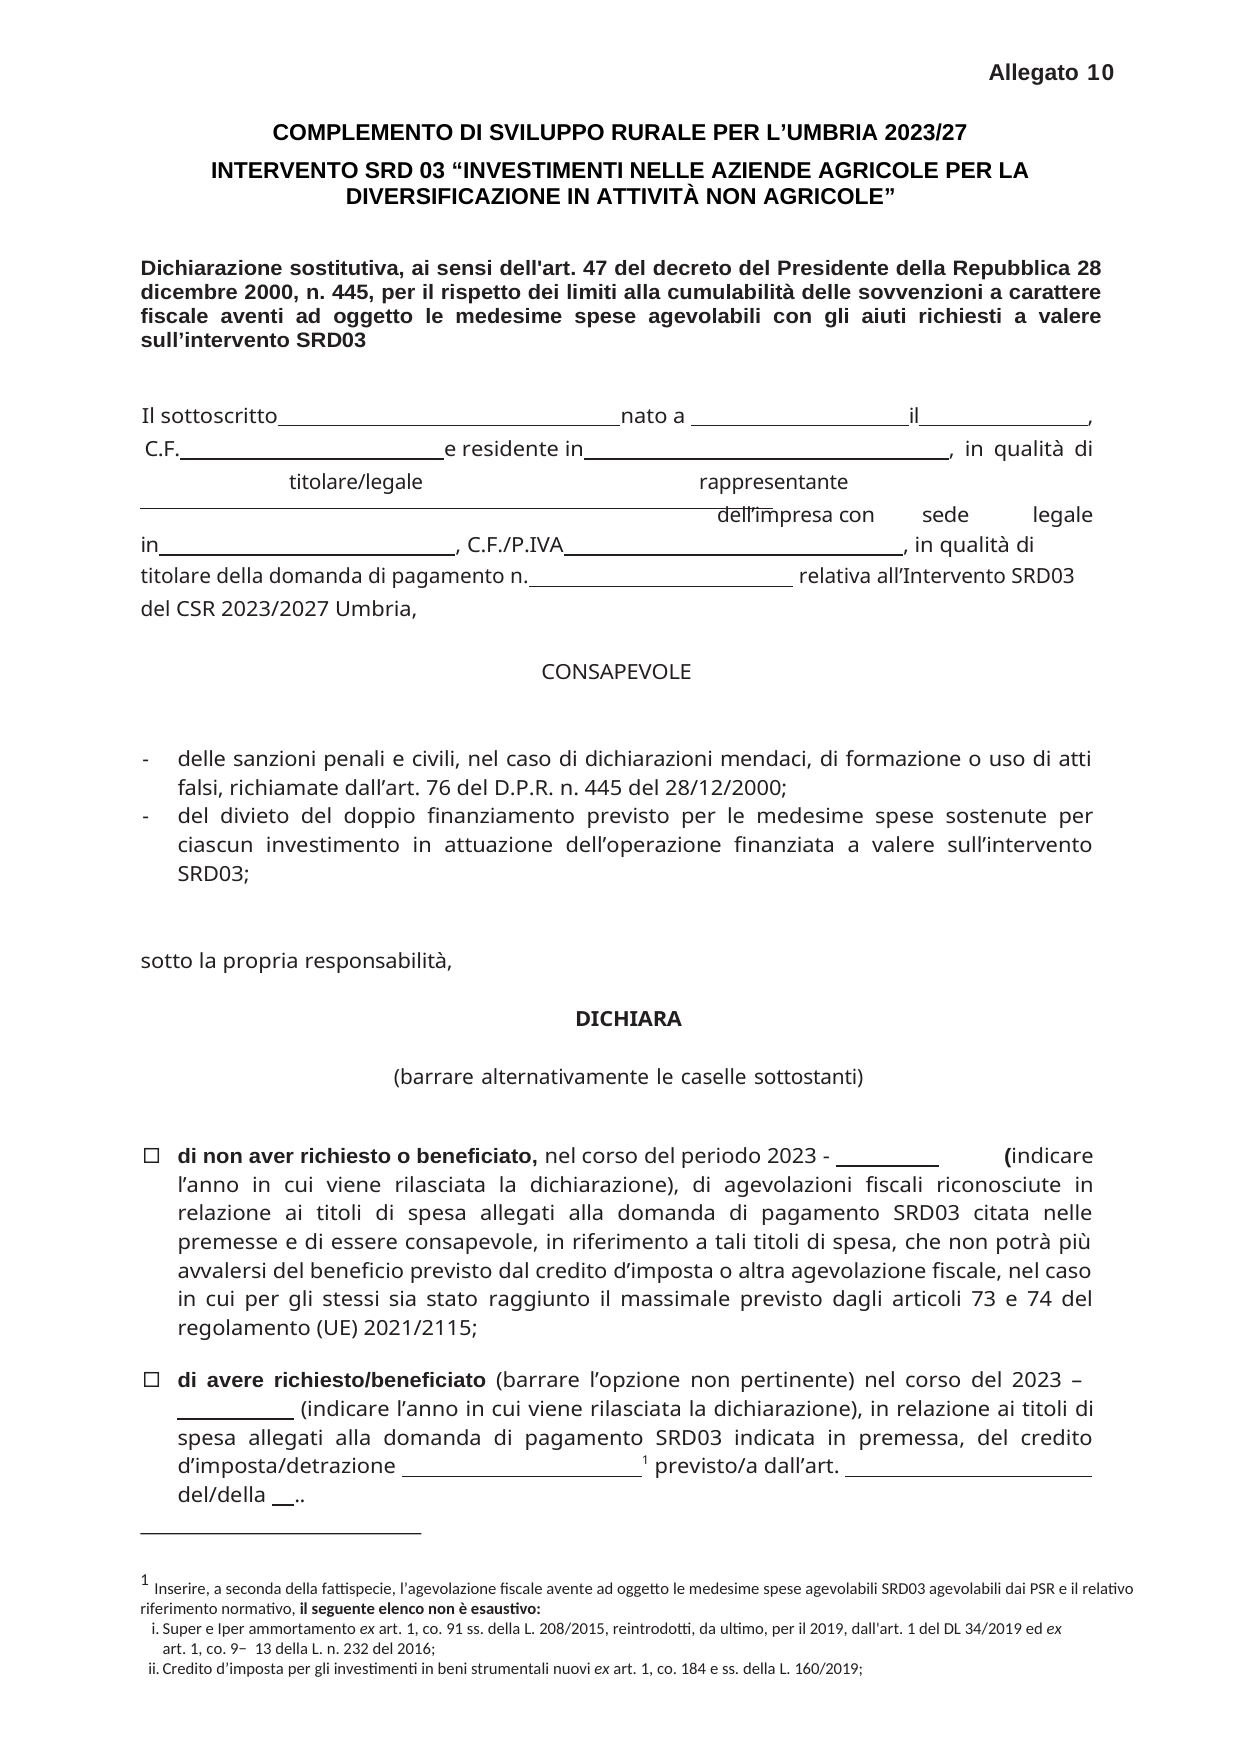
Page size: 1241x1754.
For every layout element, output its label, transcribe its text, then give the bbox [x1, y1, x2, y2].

text titolare della domanda di pagamento n. relativa all’Intervento SRD03 del CSR 2023/2027 Umbria, [140, 562, 1103, 623]
list delle sanzioni penali e civili, nel caso di dichiarazioni mendaci, di formazione o uso di atti falsi, richiamate dall’art. 76 del D.P.R. n. 445 del 28/12/2000; [142, 744, 1093, 801]
list del divieto del doppio finanziamento previsto per le medesime spese sostenute per ciascun investimento in attuazione dell’operazione finanziata a valere sull’intervento SRD03; [142, 802, 1093, 887]
text COMPLEMENTO DI SVILUPPO RURALE PER L’UMBRIA 2023/27 [103, 119, 1137, 145]
list Credito d’imposta per gli investimenti in beni strumentali nuovi ex art. 1, co. 184 e ss. della L. 160/2019; [148, 1659, 1137, 1679]
text Allegato 10 [952, 59, 1137, 86]
text Dichiarazione sostitutiva, ai sensi dell'art. 47 del decreto del Presidente della Repubblica 28 dicembre 2000, n. 445, per il rispetto dei limiti alla cumulabilità delle sovvenzioni a carattere fiscale aventi ad oggetto le medesime spese agevolabili con gli aiuti richiesti a valere sull’intervento SRD03 [140, 256, 1103, 352]
text (barrare alternativamente le caselle sottostanti) [120, 1062, 1137, 1091]
list di non aver richiesto o beneficiato, nel corso del periodo 2023 - (indicare l’anno in cui viene rilasciata la dichiarazione), di agevolazioni fiscali riconosciute in relazione ai titoli di spesa allegati alla domanda di pagamento SRD03 citata nelle premesse e di essere consapevole, in riferimento a tali titoli di spesa, che non potrà più avvalersi del beneficio previsto dal credito d’imposta o altra agevolazione fiscale, nel caso in cui per gli stessi sia stato raggiunto il massimale previsto dagli articoli 73 e 74 del regolamento (UE) 2021/2115; [142, 1141, 1093, 1341]
text (indicare l’anno in cui viene rilasciata la dichiarazione), in relazione ai titoli di spesa allegati alla domanda di pagamento SRD03 indicata in premessa, del credito d’imposta/detrazione 1 previsto/a dall’art. del/della .. [177, 1394, 1094, 1509]
text sotto la propria responsabilità, [140, 946, 1137, 974]
text in , C.F./P.IVA , in qualità di [140, 534, 1137, 557]
text 1 Inserire, a seconda della fattispecie, l’agevolazione fiscale avente ad oggetto le medesime spese agevolabili SRD03 agevolabili dai PSR e il relativo riferimento normativo, il seguente elenco non è esaustivo: [140, 1569, 1137, 1619]
text Il sottoscritto nato a il , C.F. e residente in , in qualità di titolare/legale rappresentante dell’impresa con sede legale [140, 401, 1093, 529]
list di avere richiesto/beneficiato (barrare l’opzione non pertinente) nel corso del 2023 – [142, 1365, 1137, 1394]
list Super e Iper ammortamento ex art. 1, co. 91 ss. della L. 208/2015, reintrodotti, da ultimo, per il 2019, dall'art. 1 del DL 34/2019 ed ex art. 1, co. 9− 13 della L. n. 232 del 2016; [151, 1619, 1075, 1658]
text DICHIARA [120, 1004, 1137, 1033]
text INTERVENTO SRD 03 “INVESTIMENTI NELLE AZIENDE AGRICOLE PER LA DIVERSIFICAZIONE IN ATTIVITÀ NON AGRICOLE” [103, 158, 1137, 209]
text CONSAPEVOLE [103, 657, 1129, 685]
